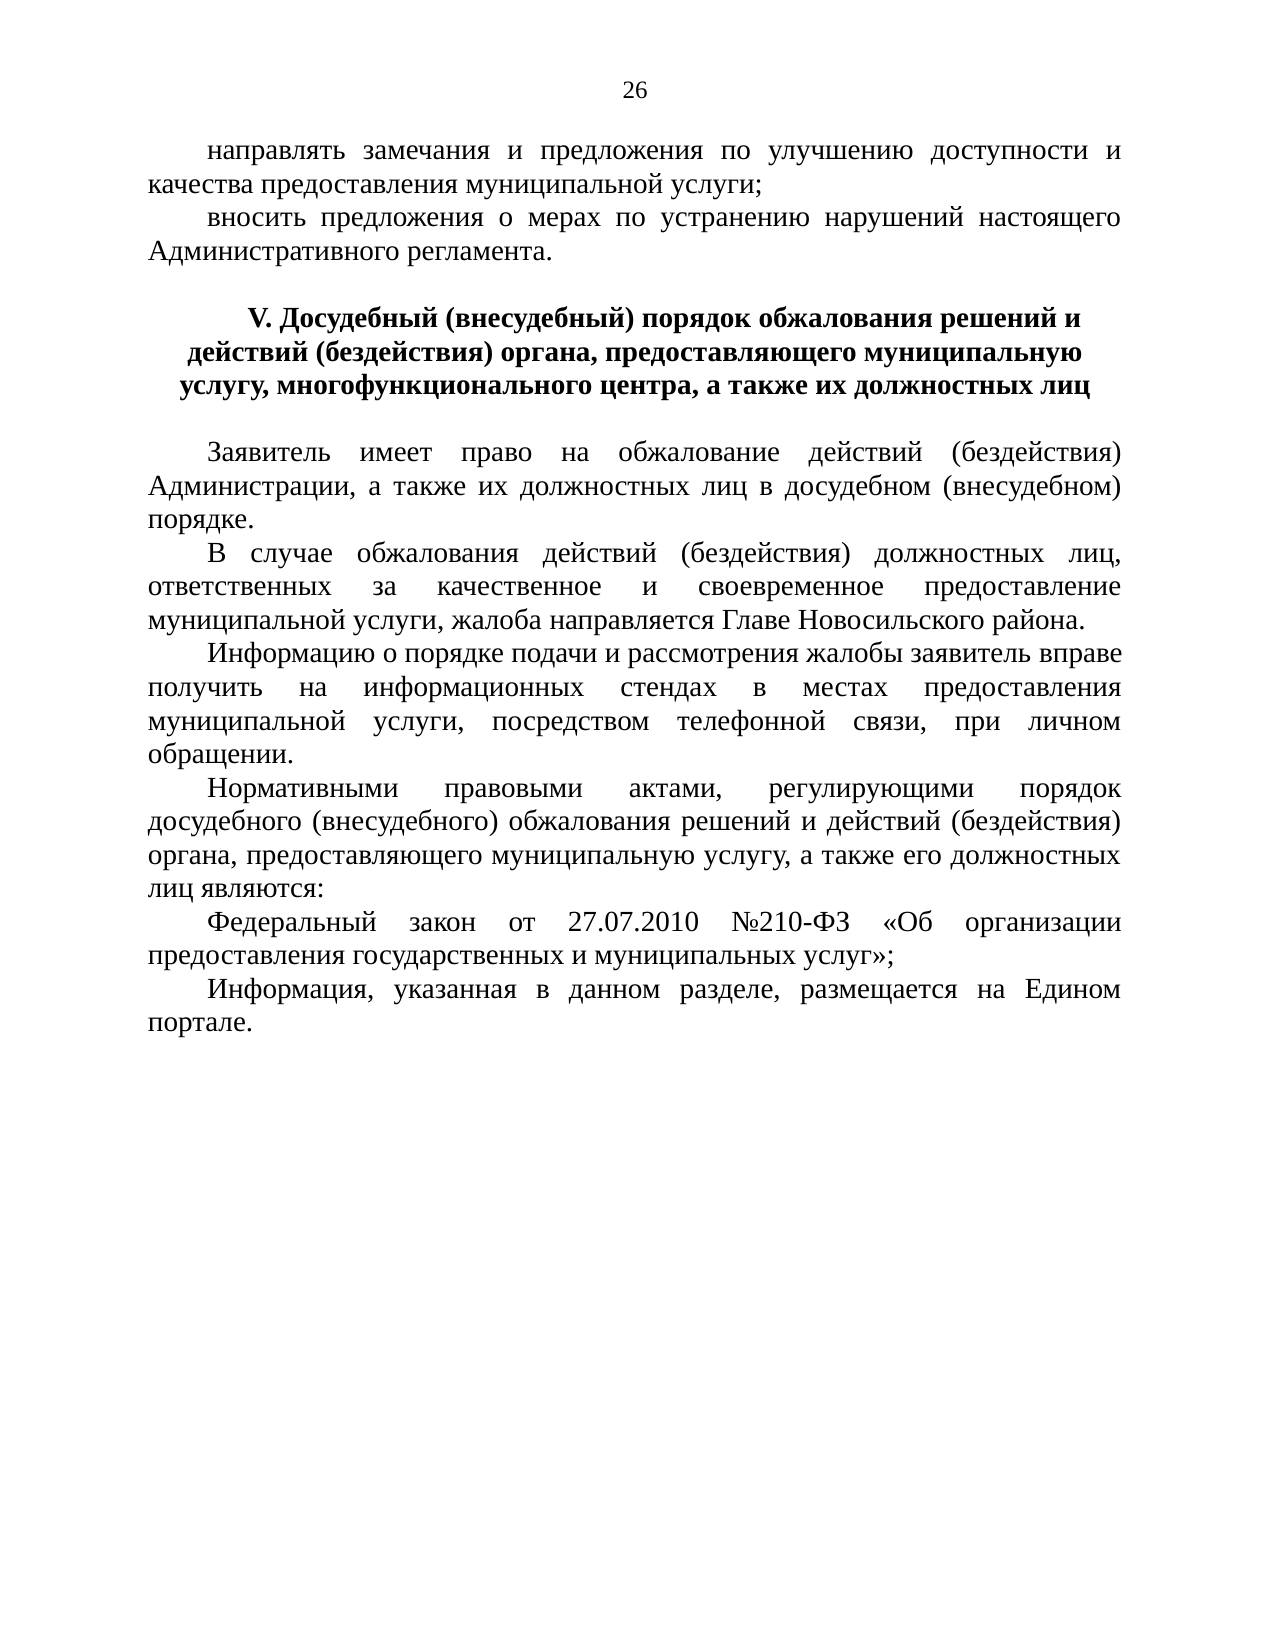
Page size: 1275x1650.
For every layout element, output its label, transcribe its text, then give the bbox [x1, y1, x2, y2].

text направлять замечания и предложения по улучшению доступности и качества предоставления муниципальной услуги; [148, 132, 1122, 199]
text вносить предложения о мерах по устранению нарушений настоящего Административного регламента. [148, 199, 1122, 267]
text Заявитель имеет право на обжалование действий (бездействия) Администрации, а также их должностных лиц в досудебном (внесудебном) порядке. [148, 434, 1122, 535]
text Информация, указанная в данном разделе, размещается на Едином портале. [148, 971, 1122, 1038]
text Федеральный закон от 27.07.2010 №210-ФЗ «Об организации предоставления государственных и муниципальных услуг»; [148, 904, 1122, 971]
text Информацию о порядке подачи и рассмотрения жалобы заявитель вправе получить на информационных стендах в местах предоставления муниципальной услуги, посредством телефонной связи, при личном обращении. [148, 636, 1122, 770]
text В случае обжалования действий (бездействия) должностных лиц, ответственных за качественное и своевременное предоставление муниципальной услуги, жалоба направляется Главе Новосильского района. [148, 535, 1122, 636]
text Нормативными правовыми актами, регулирующими порядок досудебного (внесудебного) обжалования решений и действий (бездействия) органа, предоставляющего муниципальную услугу, а также его должностных лиц являются: [148, 770, 1122, 904]
text V. Досудебный (внесудебный) порядок обжалования решений и действий (бездействия) органа, предоставляющего муниципальную услугу, многофункционального центра, а также их должностных лиц [148, 300, 1122, 401]
